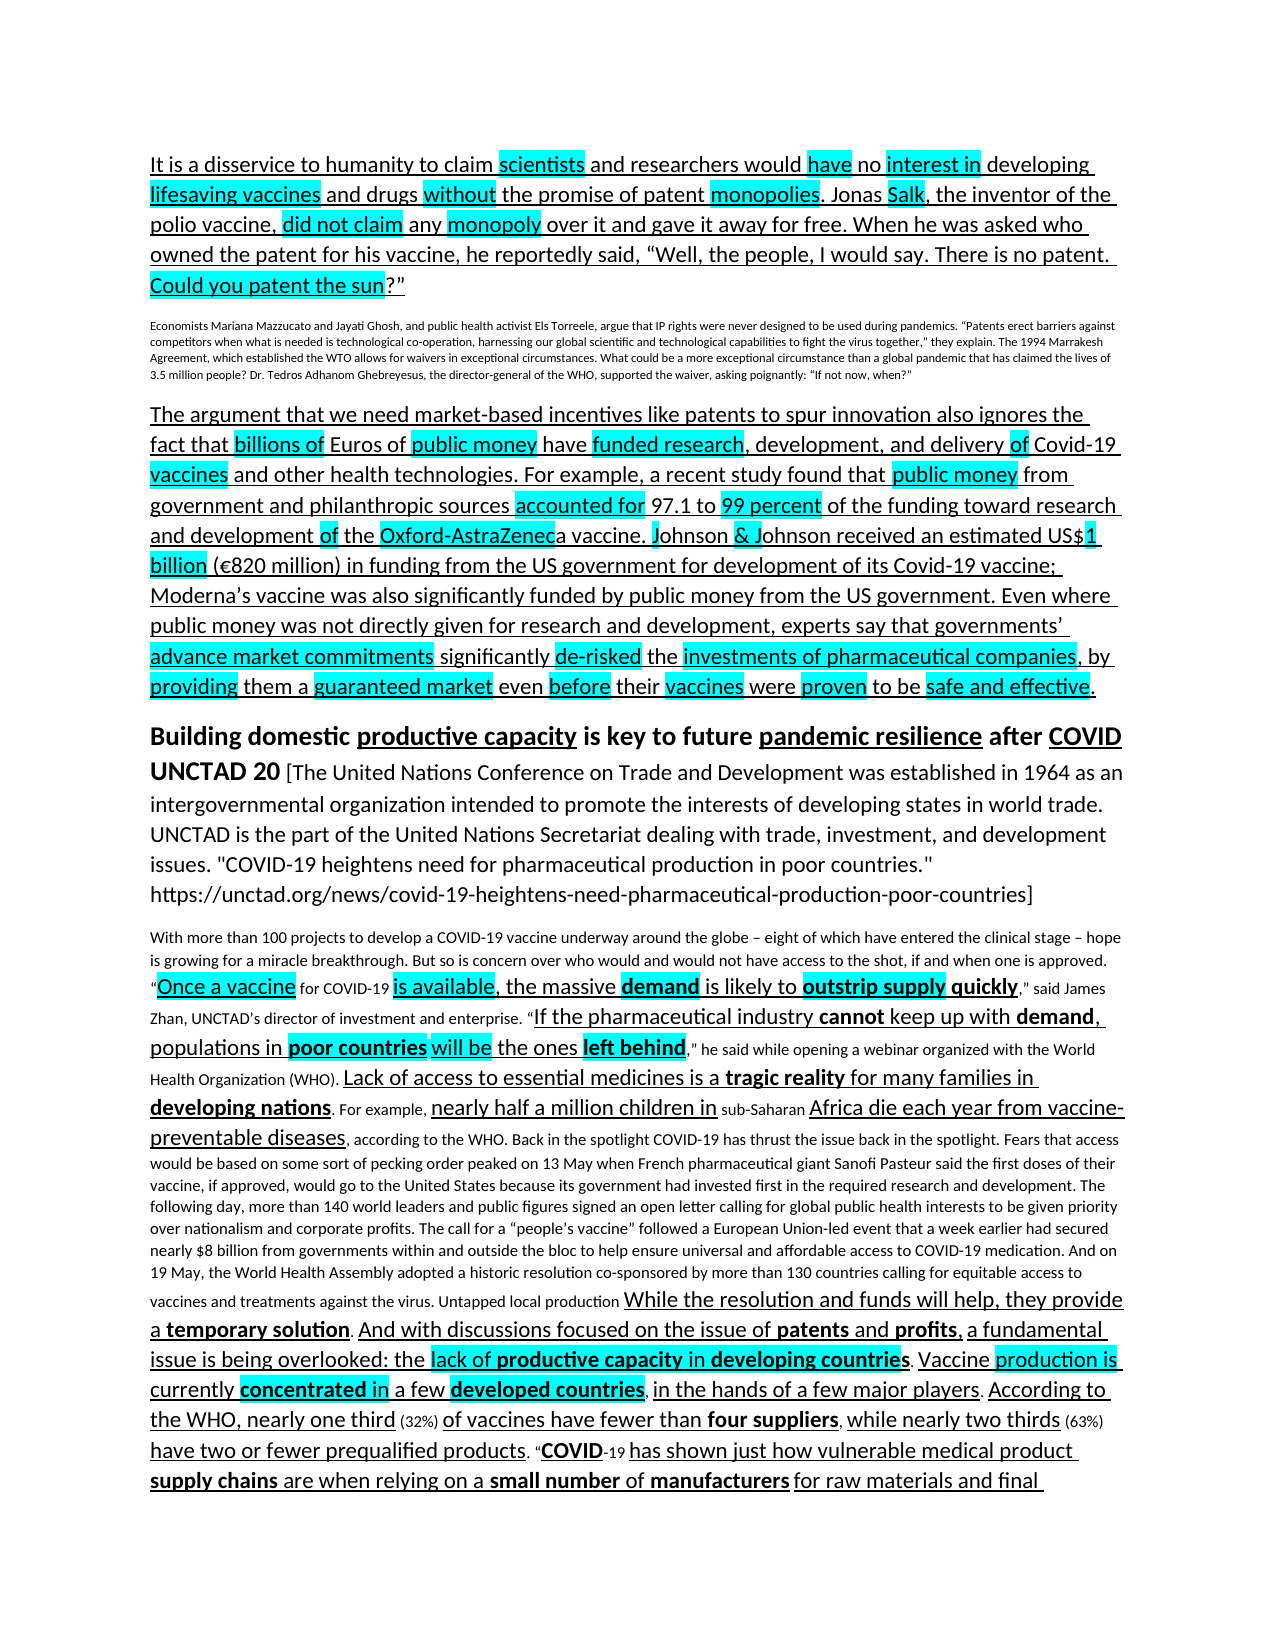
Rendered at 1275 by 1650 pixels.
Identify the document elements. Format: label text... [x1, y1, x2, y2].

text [150, 927, 1125, 1494]
subtitle Building domestic productive capacity is key to future pandemic resilience after COVID [150, 719, 1125, 752]
text The argument that we need market-based incentives like patents to spur innovation also ignores the fact that billions of Euros of public money have funded research, development, and delivery of Covid-19 vaccines and other health technologies. For example, a recent study found that public money from government and philanthropic sources accounted for 97.1 to 99 percent of the funding toward research and development of the Oxford-AstraZeneca vaccine. Johnson & Johnson received an estimated US$1 billion (€820 million) in funding from the US government for development of its Covid-19 vaccine; Moderna’s vaccine was also significantly funded by public money from the US government. Even where public money was not directly given for research and development, experts say that governments’ advance market commitments significantly de-risked the investments of pharmaceutical companies, by providing them a guaranteed market even before their vaccines were proven to be safe and effective. [150, 400, 1125, 700]
text It is a disservice to humanity to claim scientists and researchers would have no interest in developing lifesaving vaccines and drugs without the promise of patent monopolies. Jonas Salk, the inventor of the polio vaccine, did not claim any monopoly over it and gave it away for free. When he was asked who owned the patent for his vaccine, he reportedly said, “Well, the people, I would say. There is no patent. Could you patent the sun?” [150, 150, 1125, 299]
text Economists Mariana Mazzucato and Jayati Ghosh, and public health activist Els Torreele, argue that IP rights were never designed to be used during pandemics. “Patents erect barriers against competitors when what is needed is technological co-operation, harnessing our global scientific and technological capabilities to fight the virus together,” they explain. The 1994 Marrakesh Agreement, which established the WTO allows for waivers in exceptional circumstances. What could be a more exceptional circumstance than a global pandemic that has claimed the lives of 3.5 million people? Dr. Tedros Adhanom Ghebreyesus, the director-general of the WHO, supported the waiver, asking poignantly: “If not now, when?” [150, 318, 1125, 382]
text UNCTAD 20 [The United Nations Conference on Trade and Development was established in 1964 as an intergovernmental organization intended to promote the interests of developing states in world trade. UNCTAD is the part of the United Nations Secretariat dealing with trade, investment, and development issues. "COVID-19 heightens need for pharmaceutical production in poor countries." https://unctad.org/news/covid-19-heightens-need-pharmaceutical-production-poor-countries] [150, 754, 1125, 908]
